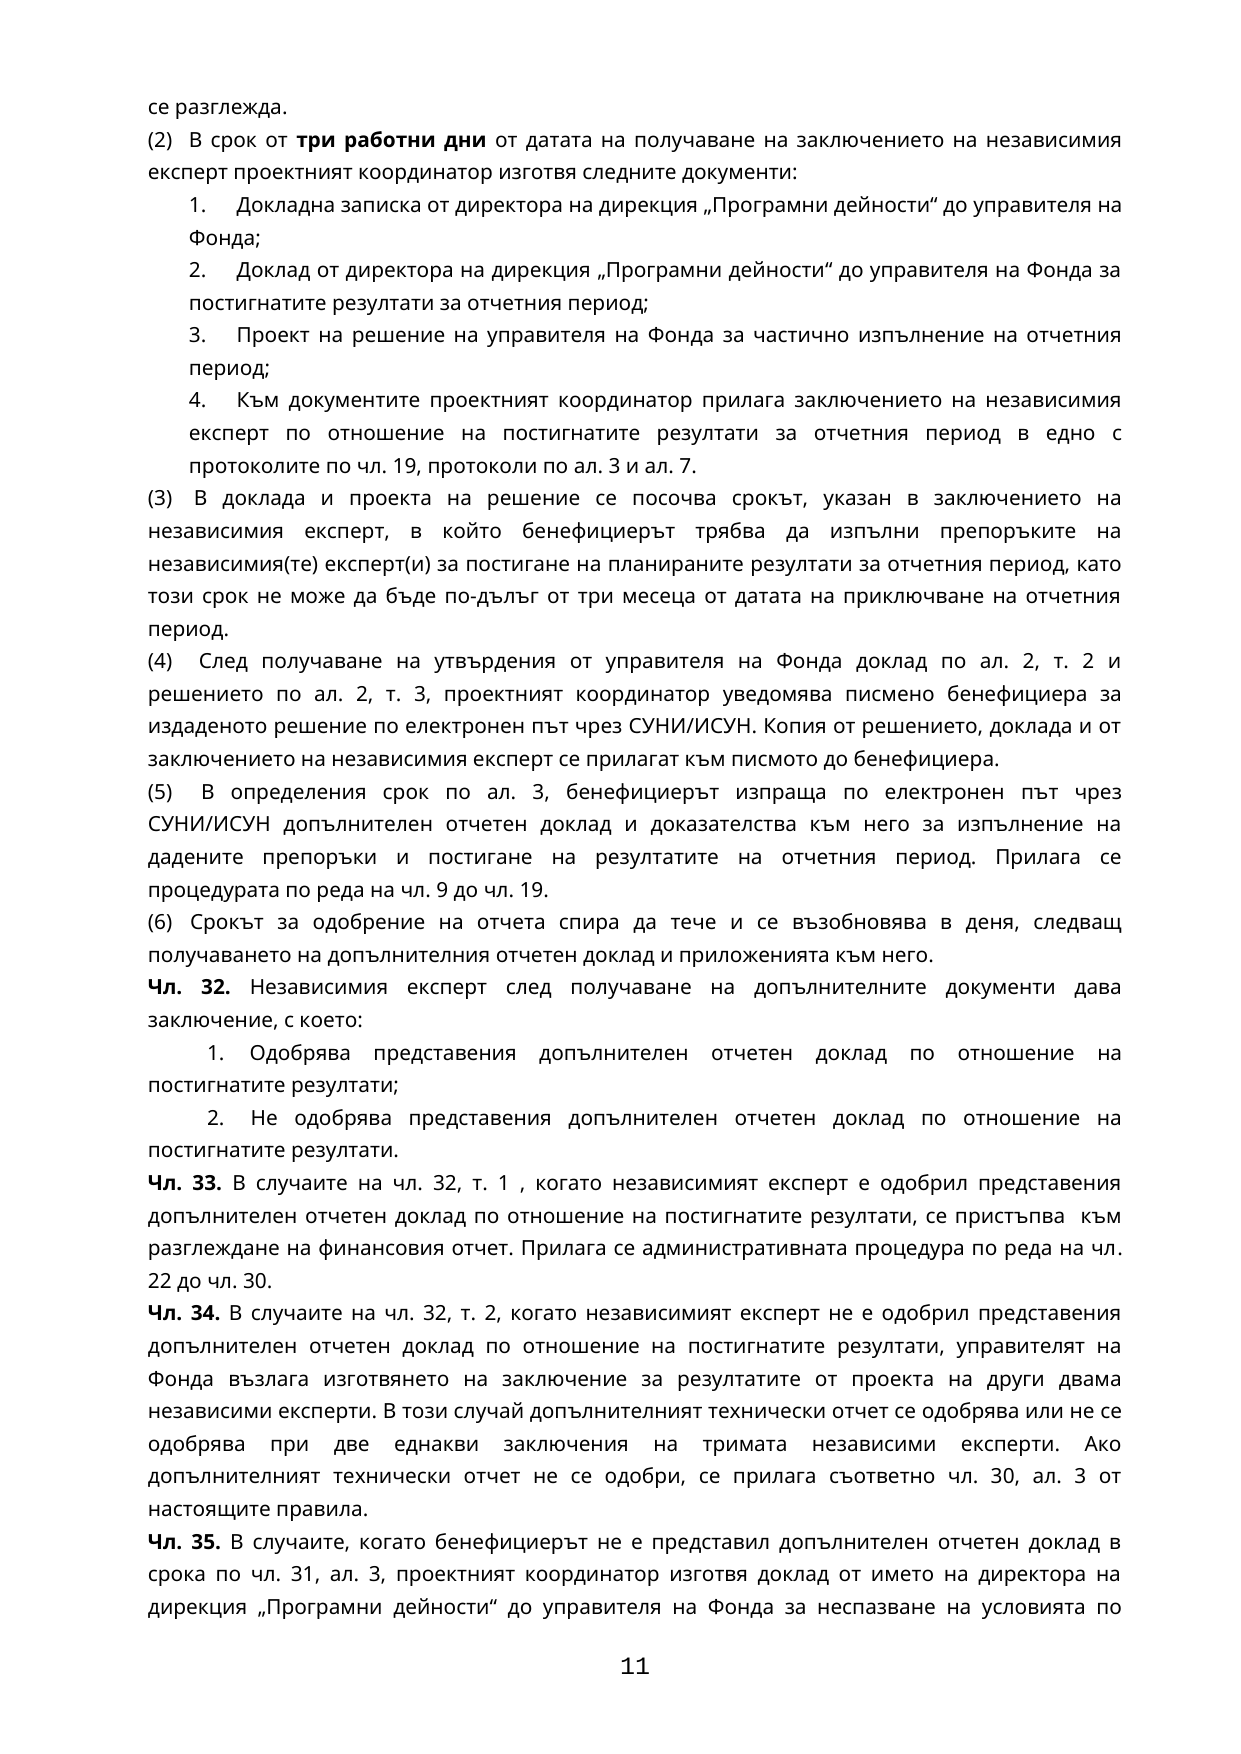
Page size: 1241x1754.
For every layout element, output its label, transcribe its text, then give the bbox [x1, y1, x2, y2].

list Проект на решение на управителя на Фонда за частично изпълнение на отчетния период; [189, 320, 1123, 381]
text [148, 1527, 1123, 1620]
list След получаване на утвърдения от управителя на Фонда доклад по ал. 2, т. 2 и решението по ал. 2, т. 3, проектният координатор уведомява писмено бенефициера за издаденото решение по електронен път чрез СУНИ/ИСУН. Копия от решението, доклада и от заключението на независимия експерт се прилагат към писмото до бенефициера. [148, 646, 1123, 773]
list Срокът за одобрение на отчета спира да тече и се възобновява в деня, следващ получаването на допълнителния отчетен доклад и приложенията към него. [148, 907, 1123, 968]
text Чл. 33. В случаите на чл. 32, т. 1 , когато независимият експерт е одобрил представения допълнителен отчетен доклад по отношение на постигнатите резултати, се пристъпва към разглеждане на финансовия отчет. Прилага се административната процедура по реда на чл. 22 до чл. 30. [148, 1168, 1123, 1294]
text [148, 92, 1123, 121]
list В срок от три работни дни от датата на получаване на заключението на независимия експерт проектният координатор изготвя следните документи: [148, 125, 1123, 186]
list Доклад от директора на дирекция „Програмни дейности“ до управителя на Фонда за постигнатите резултати за отчетния период; [189, 255, 1123, 316]
text Чл. 34. В случаите на чл. 32, т. 2, когато независимият експерт не е одобрил представения допълнителен отчетен доклад по отношение на постигнатите резултати, управителят на Фонда възлага изготвянето на заключение за резултатите от проекта на други двама независими експерти. В този случай допълнителният технически отчет се одобрява или не се одобрява при две еднакви заключения на тримата независими експерти. Ако допълнителният технически отчет не се одобри, се прилага съответно чл. 30, ал. 3 от настоящите правила. [148, 1298, 1123, 1523]
list Докладна записка от директора на дирекция „Програмни дейности“ до управителя на Фонда; [189, 190, 1123, 251]
list Към документите проектният координатор прилага заключението на независимия експерт по отношение на постигнатите резултати за отчетния период в едно с протоколите по чл. 19, протоколи по ал. 3 и ал. 7. [189, 386, 1123, 479]
list В определения срок по ал. 3, бенефициерът изпраща по електронен път чрез СУНИ/ИСУН допълнителен отчетен доклад и доказателства към него за изпълнение на дадените препоръки и постигане на резултатите на отчетния период. Прилага се процедурата по реда на чл. 9 до чл. 19. [148, 777, 1123, 903]
list Не одобрява представения допълнителен отчетен доклад по отношение на постигнатите резултати. [148, 1103, 1123, 1164]
list Одобрява представения допълнителен отчетен доклад по отношение на постигнатите резултати; [148, 1038, 1123, 1099]
text Чл. 32. Независимия експерт след получаване на допълнителните документи дава заключение, с което: [148, 972, 1123, 1033]
list В доклада и проекта на решение се посочва срокът, указан в заключението на независимия експерт, в който бенефициерът трябва да изпълни препоръките на независимия(те) експерт(и) за постигане на планираните резултати за отчетния период, като този срок не може да бъде по-дълъг от три месеца от датата на приключване на отчетния период. [148, 483, 1123, 642]
